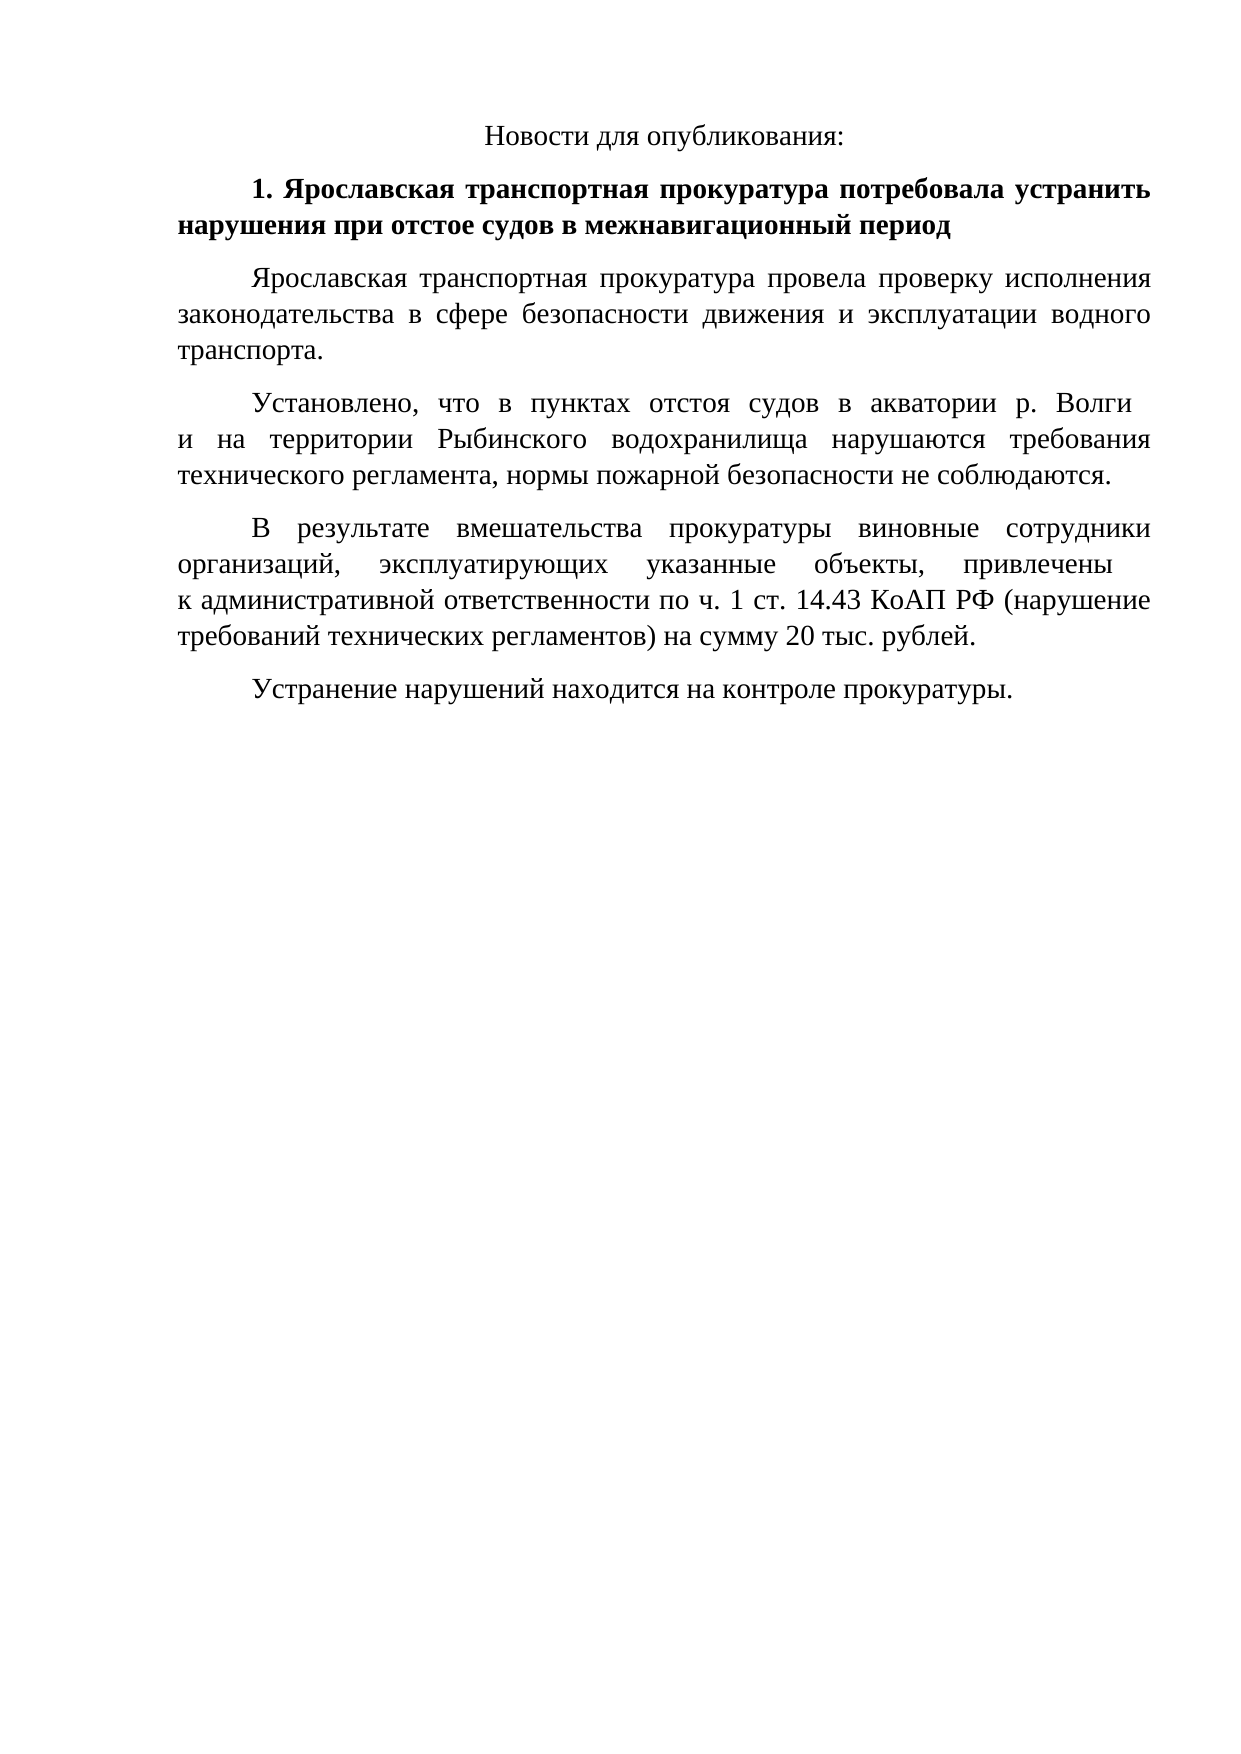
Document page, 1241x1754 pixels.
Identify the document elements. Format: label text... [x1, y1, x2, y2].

text Ярославская транспортная прокуратура провела проверку исполнения законодательства в сфере безопасности движения и эксплуатации водного транспорта. [177, 260, 1152, 366]
text Новости для опубликования: [177, 118, 1152, 152]
text 1. Ярославская транспортная прокуратура потребовала устранить нарушения при отстое судов в межнавигационный период [177, 171, 1152, 241]
text В результате вмешательства прокуратуры виновные сотрудники организаций, эксплуатирующих указанные объекты, привлечены к административной ответственности по ч. 1 ст. 14.43 КоАП РФ (нарушение требований технических регламентов) на сумму 20 тыс. рублей. [177, 510, 1152, 652]
text Установлено, что в пунктах отстоя судов в акватории р. Волги и на территории Рыбинского водохранилища нарушаются требования технического регламента, нормы пожарной безопасности не соблюдаются. [177, 385, 1152, 491]
text Устранение нарушений находится на контроле прокуратуры. [177, 671, 1152, 705]
